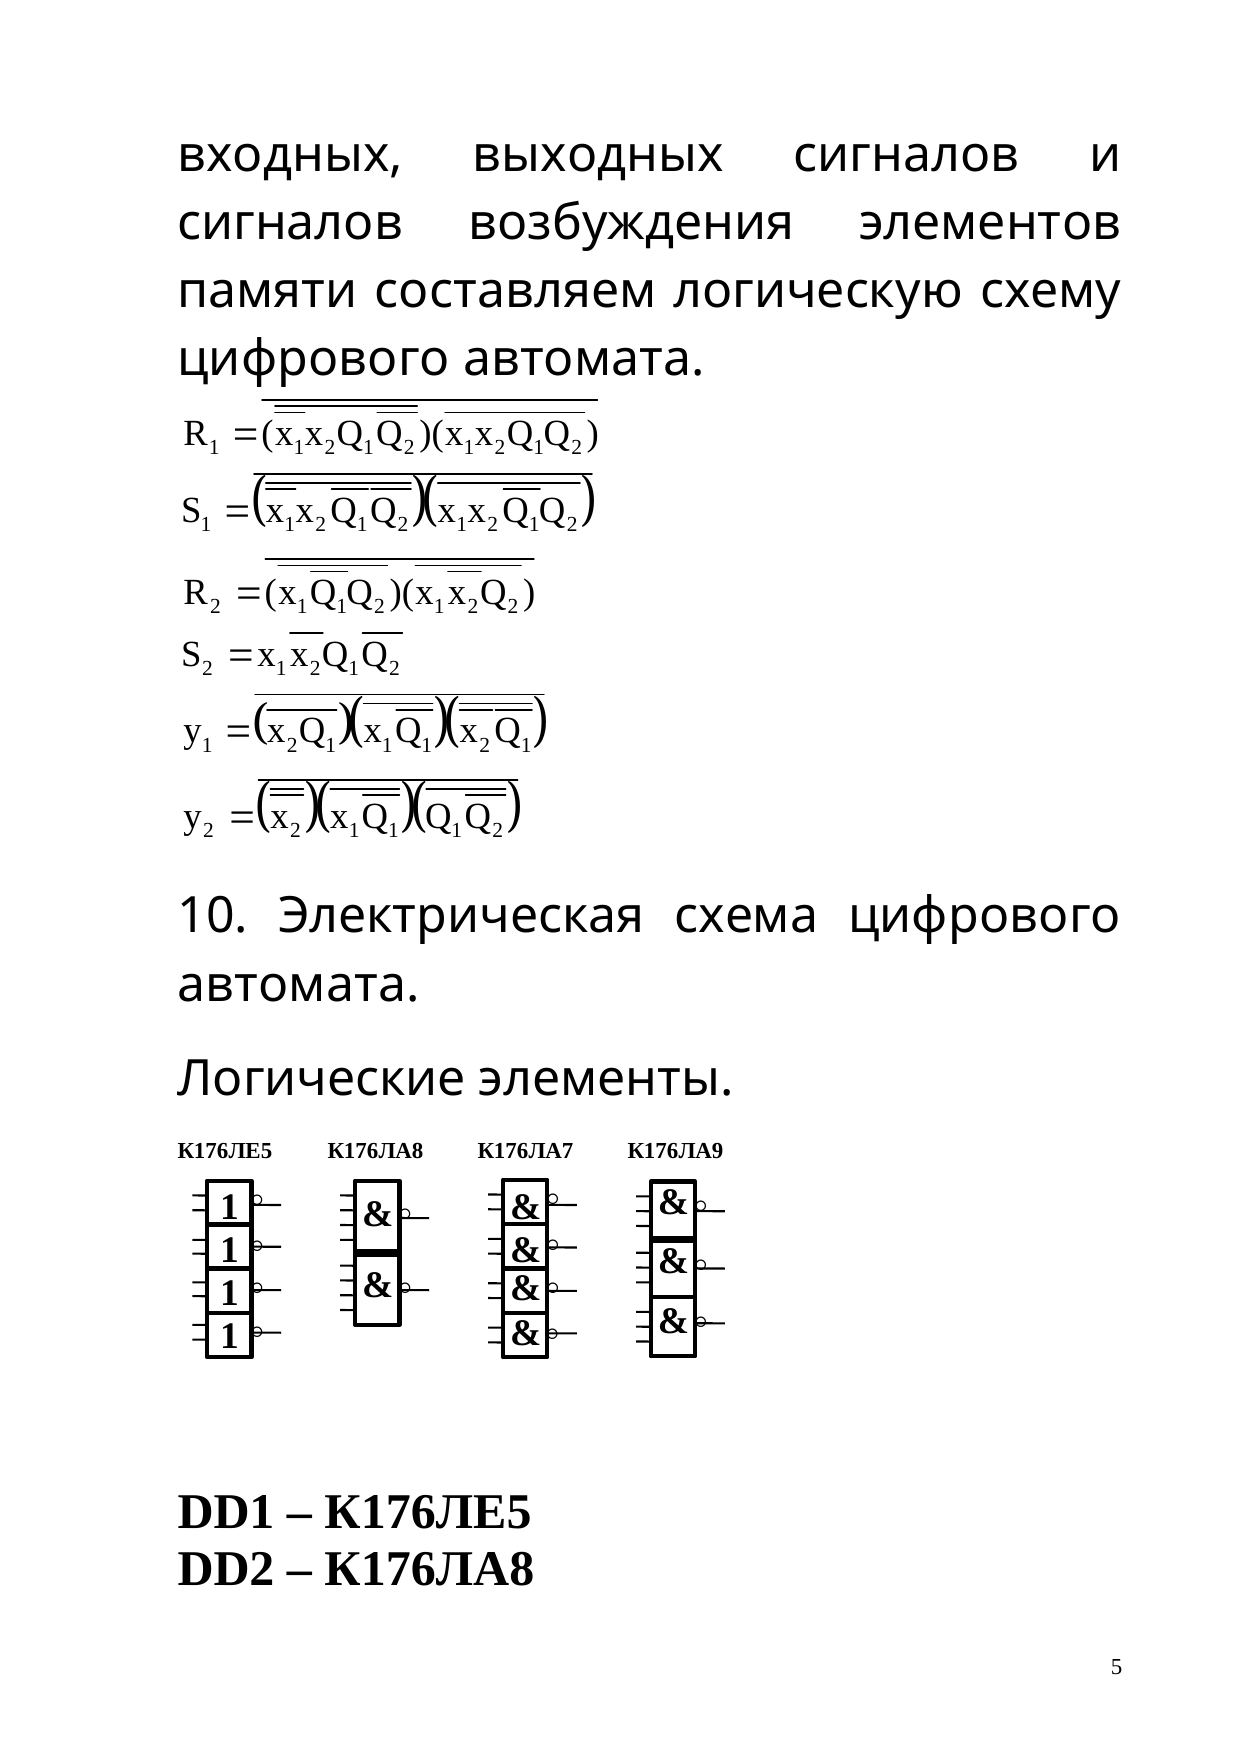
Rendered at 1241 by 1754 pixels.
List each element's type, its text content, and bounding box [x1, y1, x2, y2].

text К176ЛЕ5 К176ЛА8 К176ЛА7 К176ЛА9 [177, 1137, 1122, 1163]
text DD1 – К176ЛЕ5 [177, 1482, 1122, 1539]
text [177, 118, 1122, 390]
text Логические элементы. [177, 1042, 1122, 1110]
text DD2 – К176ЛА8 [177, 1539, 1122, 1597]
text 10. Электрическая схема цифрового автомата. [177, 879, 1122, 1015]
